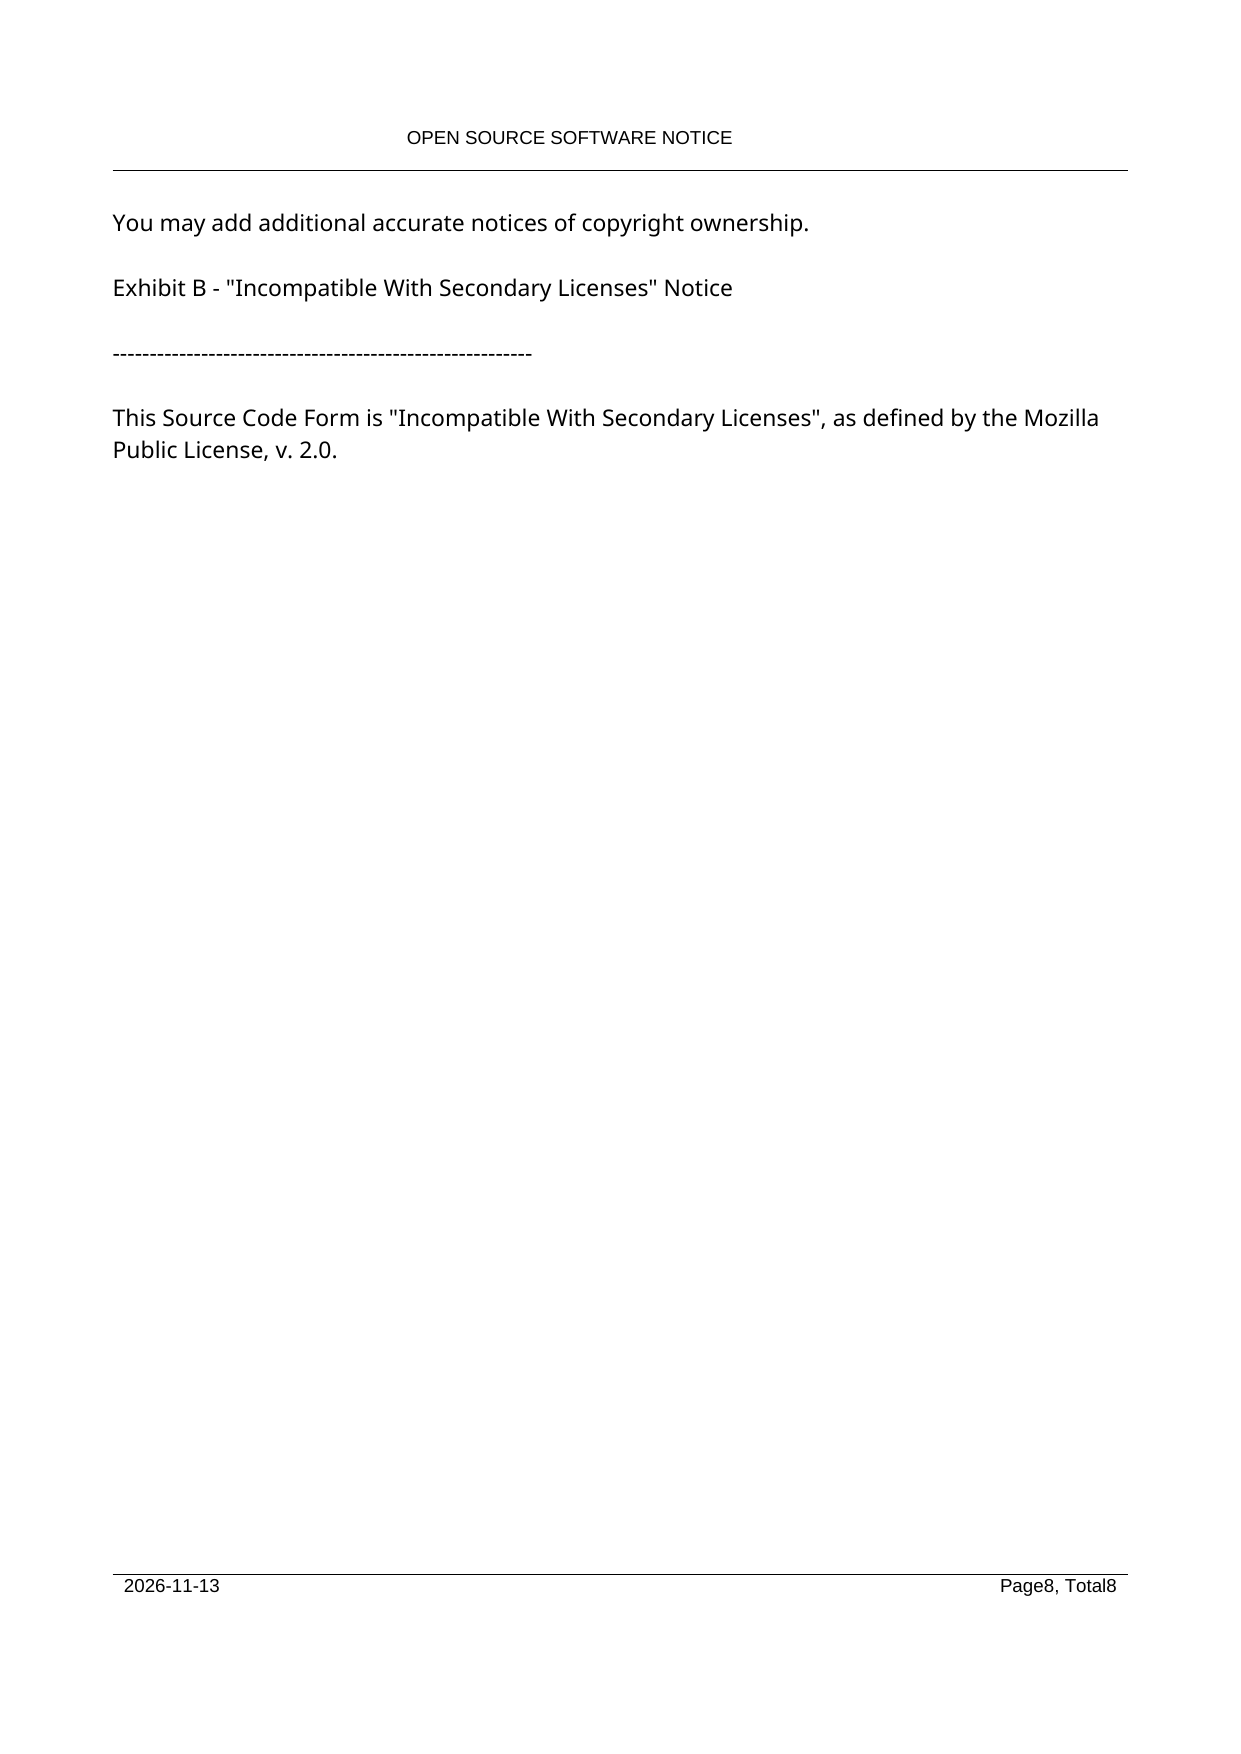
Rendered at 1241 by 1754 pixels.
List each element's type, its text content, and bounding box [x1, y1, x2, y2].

text --------------------------------------------------------- [112, 336, 1128, 369]
text Exhibit B - "Incompatible With Secondary Licenses" Notice [112, 271, 1128, 304]
text This Source Code Form is "Incompatible With Secondary Licenses", as defined by the Mozilla Public License, v. 2.0. [112, 401, 1128, 466]
text You may add additional accurate notices of copyright ownership. [112, 206, 1128, 239]
